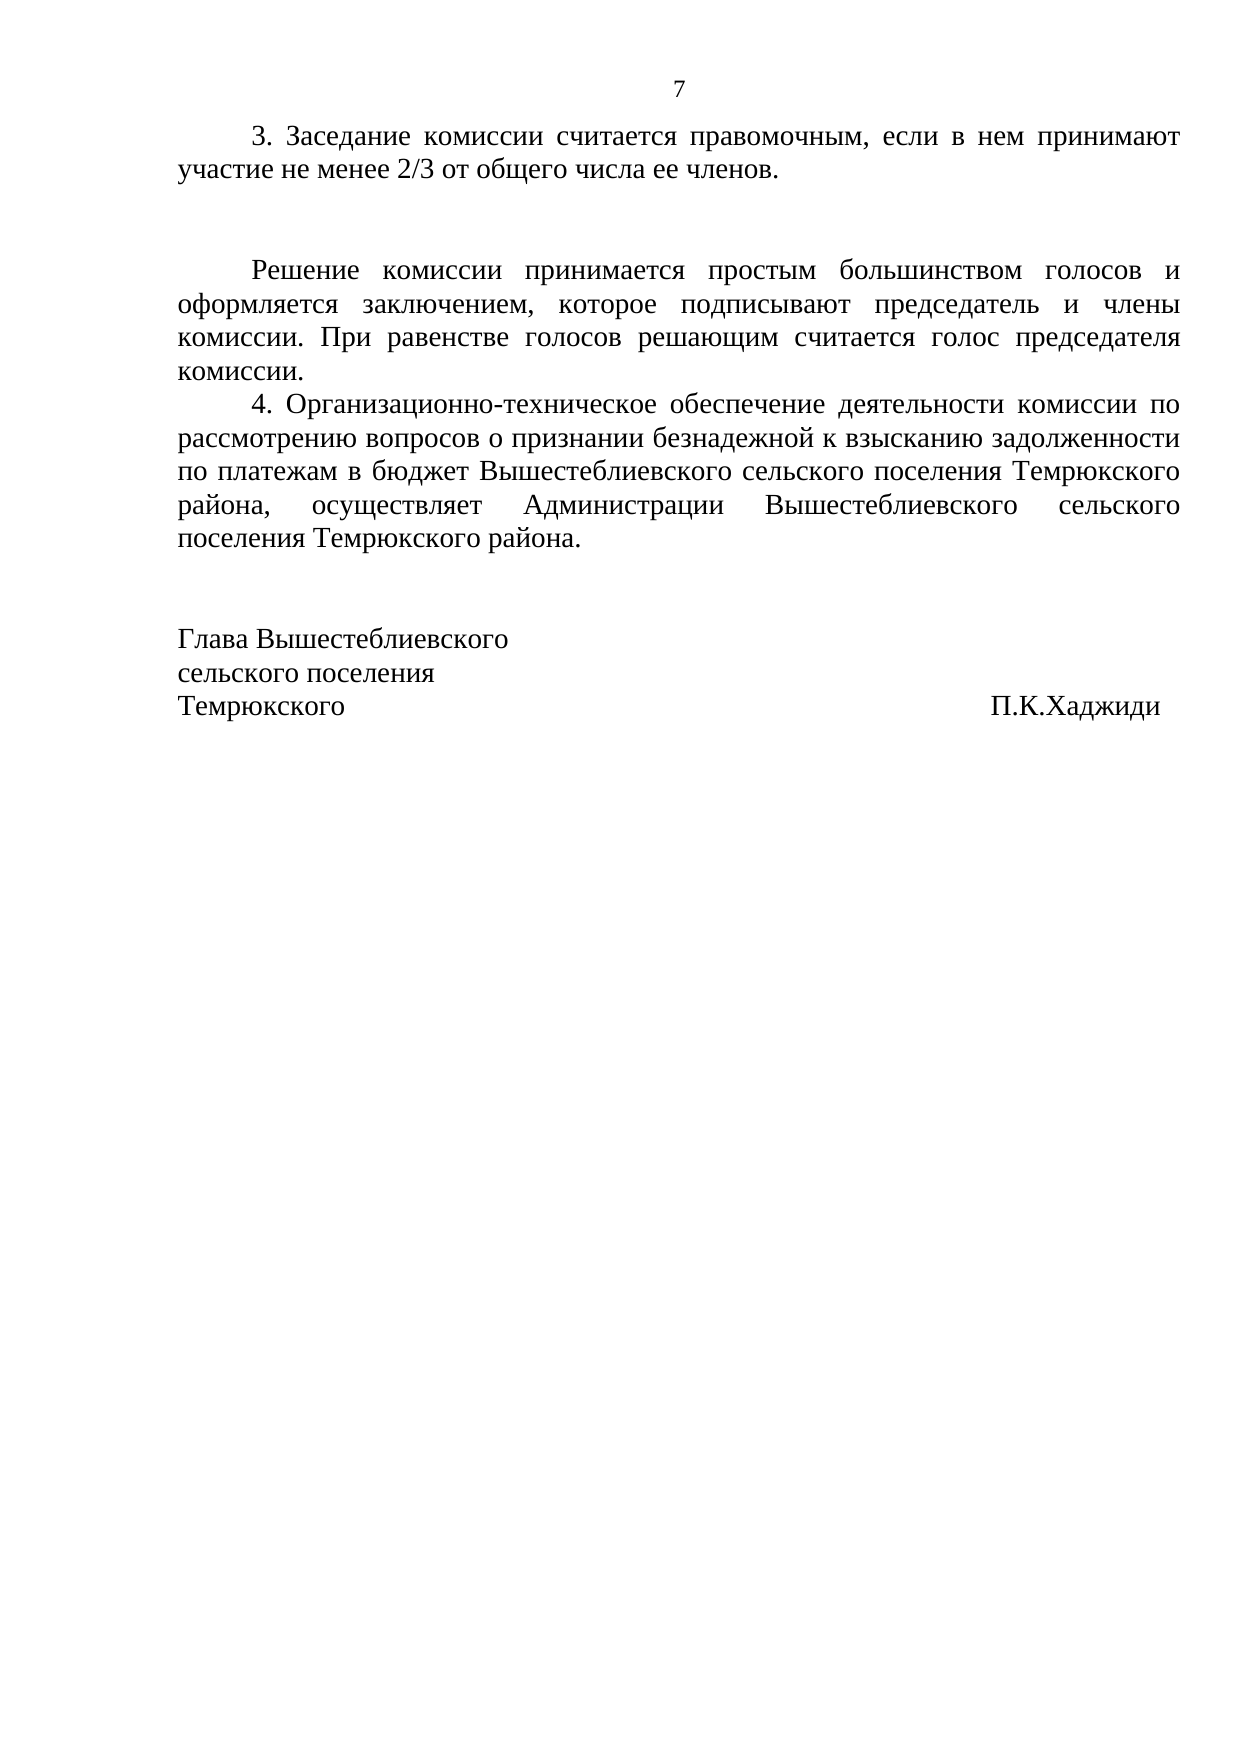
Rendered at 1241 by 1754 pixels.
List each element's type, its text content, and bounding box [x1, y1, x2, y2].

text сельского поселения [177, 655, 1181, 688]
text Глава Вышестеблиевского [177, 621, 1181, 655]
text 4. Организационно-техническое обеспечение деятельности комиссии по рассмотрению вопросов о признании безнадежной к взысканию задолженности по платежам в бюджет Вышестеблиевского сельского поселения Темрюкского района, осуществляет Администрации Вышестеблиевского сельского поселения Темрюкского района. [177, 386, 1181, 554]
text 3. Заседание комиссии считается правомочным, если в нем принимают участие не менее 2/3 от общего числа ее членов. [177, 118, 1181, 185]
text Решение комиссии принимается простым большинством голосов и оформляется заключением, которое подписывают председатель и члены комиссии. При равенстве голосов решающим считается голос председателя комиссии. [177, 252, 1181, 386]
text Темрюкского П.К.Хаджиди [177, 688, 1181, 722]
